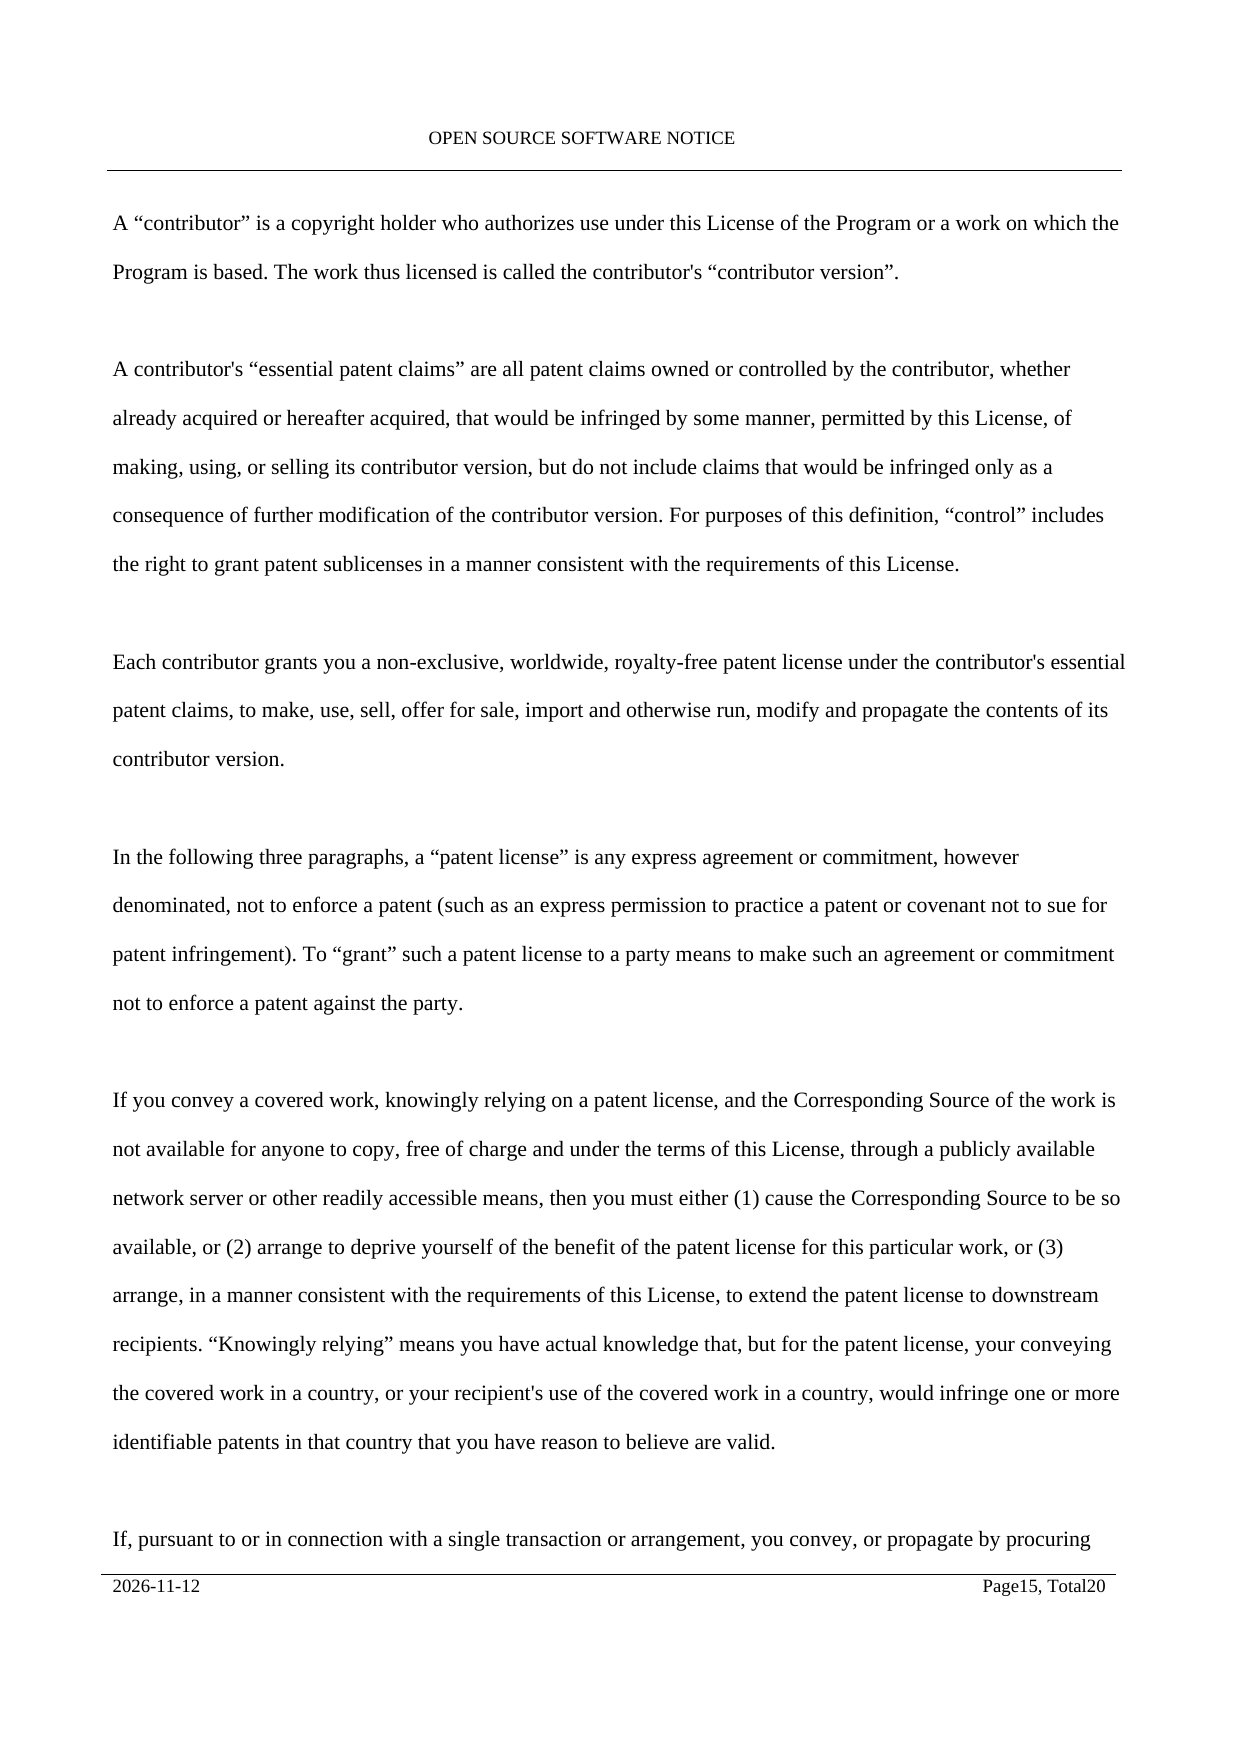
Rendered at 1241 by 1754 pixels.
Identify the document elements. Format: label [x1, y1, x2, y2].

text [112, 206, 1128, 1555]
